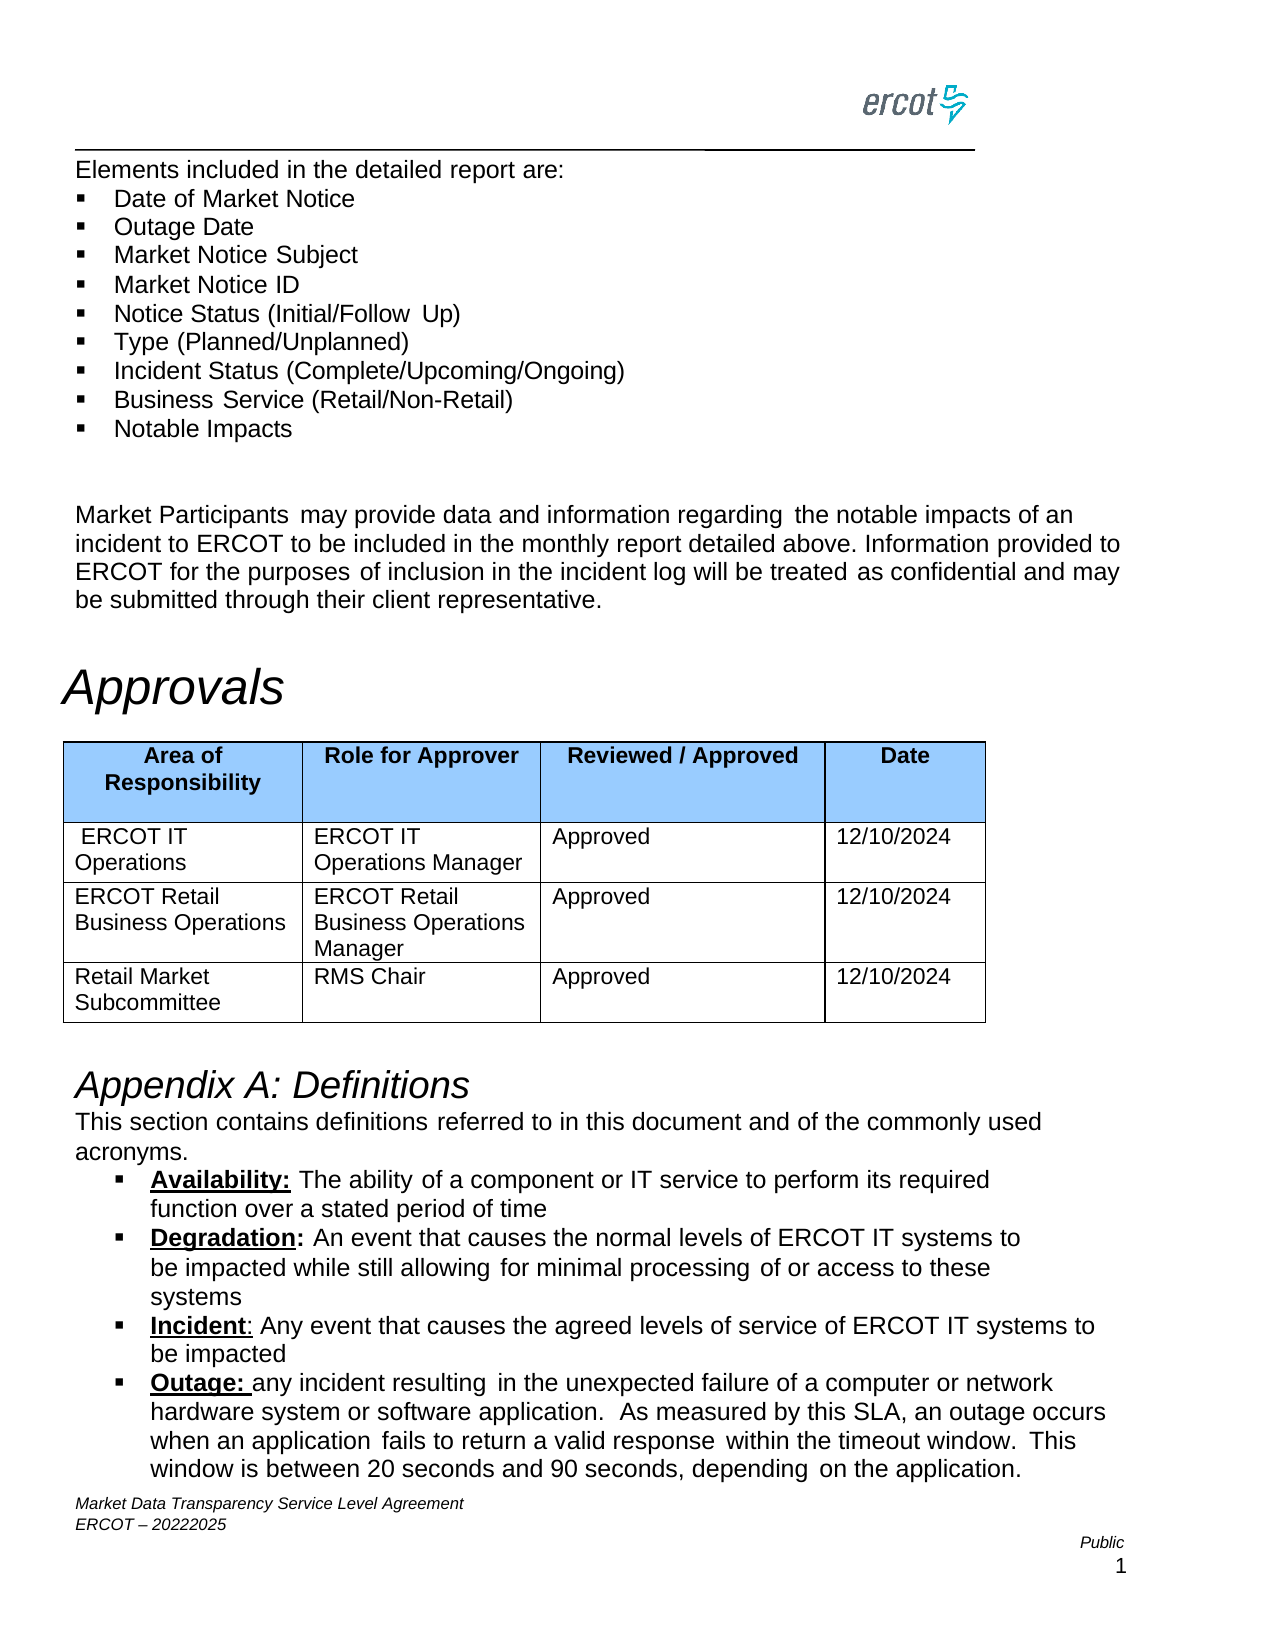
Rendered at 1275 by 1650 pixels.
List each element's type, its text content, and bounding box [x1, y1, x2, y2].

list Outage Date [75, 213, 1227, 241]
table_cell 12/10/2024 [826, 823, 985, 882]
table_cell Approved [541, 963, 824, 1022]
table_cell Approved [541, 823, 824, 882]
table_header Date [826, 743, 985, 822]
text Elements included in the detailed report are: [75, 156, 1227, 184]
list Business Service (Retail/Non-Retail) [75, 386, 1227, 414]
list Date of Market Notice [75, 184, 1227, 213]
table_header Area of Responsibility [64, 743, 302, 822]
list Market Notice Subject [75, 241, 1227, 270]
list Market Notice ID [75, 271, 1227, 299]
text This section contains definitions referred to in this document and of the commonly used acronyms. [75, 1107, 1123, 1166]
list Type (Planned/Unplanned) [75, 328, 1227, 356]
list Availability: The ability of a component or IT service to perform its required function over a stated period of time [113, 1166, 1082, 1223]
table_cell RMS Chair [303, 963, 540, 1022]
table_header Reviewed / Approved [541, 743, 824, 822]
table_cell Retail Market Subcommittee [64, 963, 302, 1022]
list Degradation: An event that causes the normal levels of ERCOT IT systems to be impacted while still allowing for minimal processing of or access to these systems [113, 1223, 1053, 1311]
list Incident Status (Complete/Upcoming/Ongoing) [75, 356, 1227, 385]
table_header Role for Approver [303, 743, 540, 822]
list Outage: any incident resulting in the unexpected failure of a computer or network hardware system or software application. As measured by this SLA, an outage occurs when an application fails to return a valid response within the timeout window. This window is between 20 seconds and 90 seconds, depending on the application. [113, 1368, 1107, 1483]
list Incident: Any event that causes the agreed levels of service of ERCOT IT systems to be impacted [113, 1312, 1095, 1368]
table_cell 12/10/2024 [826, 883, 985, 962]
subtitle Appendix A: Definitions [75, 1063, 1227, 1107]
table_cell 12/10/2024 [826, 963, 985, 1022]
table_cell ERCOT Retail Business Operations Manager [303, 883, 540, 962]
table_cell ERCOT Retail Business Operations [64, 883, 302, 962]
picture [863, 85, 969, 125]
table_cell ERCOT IT Operations Manager [303, 823, 540, 882]
text Market Participants may provide data and information regarding the notable impacts of an incident to ERCOT to be included in the monthly report detailed above. Information provided to ERCOT for the purposes of inclusion in the incident log will be treated as confidential and may be submitted through their client representative. [75, 501, 1123, 614]
table_cell ERCOT IT Operations [64, 823, 302, 882]
list Notable Impacts [75, 414, 1227, 443]
list Notice Status (Initial/Follow Up) [75, 299, 1227, 328]
text Approvals [62, 658, 1227, 715]
table_cell Approved [541, 883, 824, 962]
